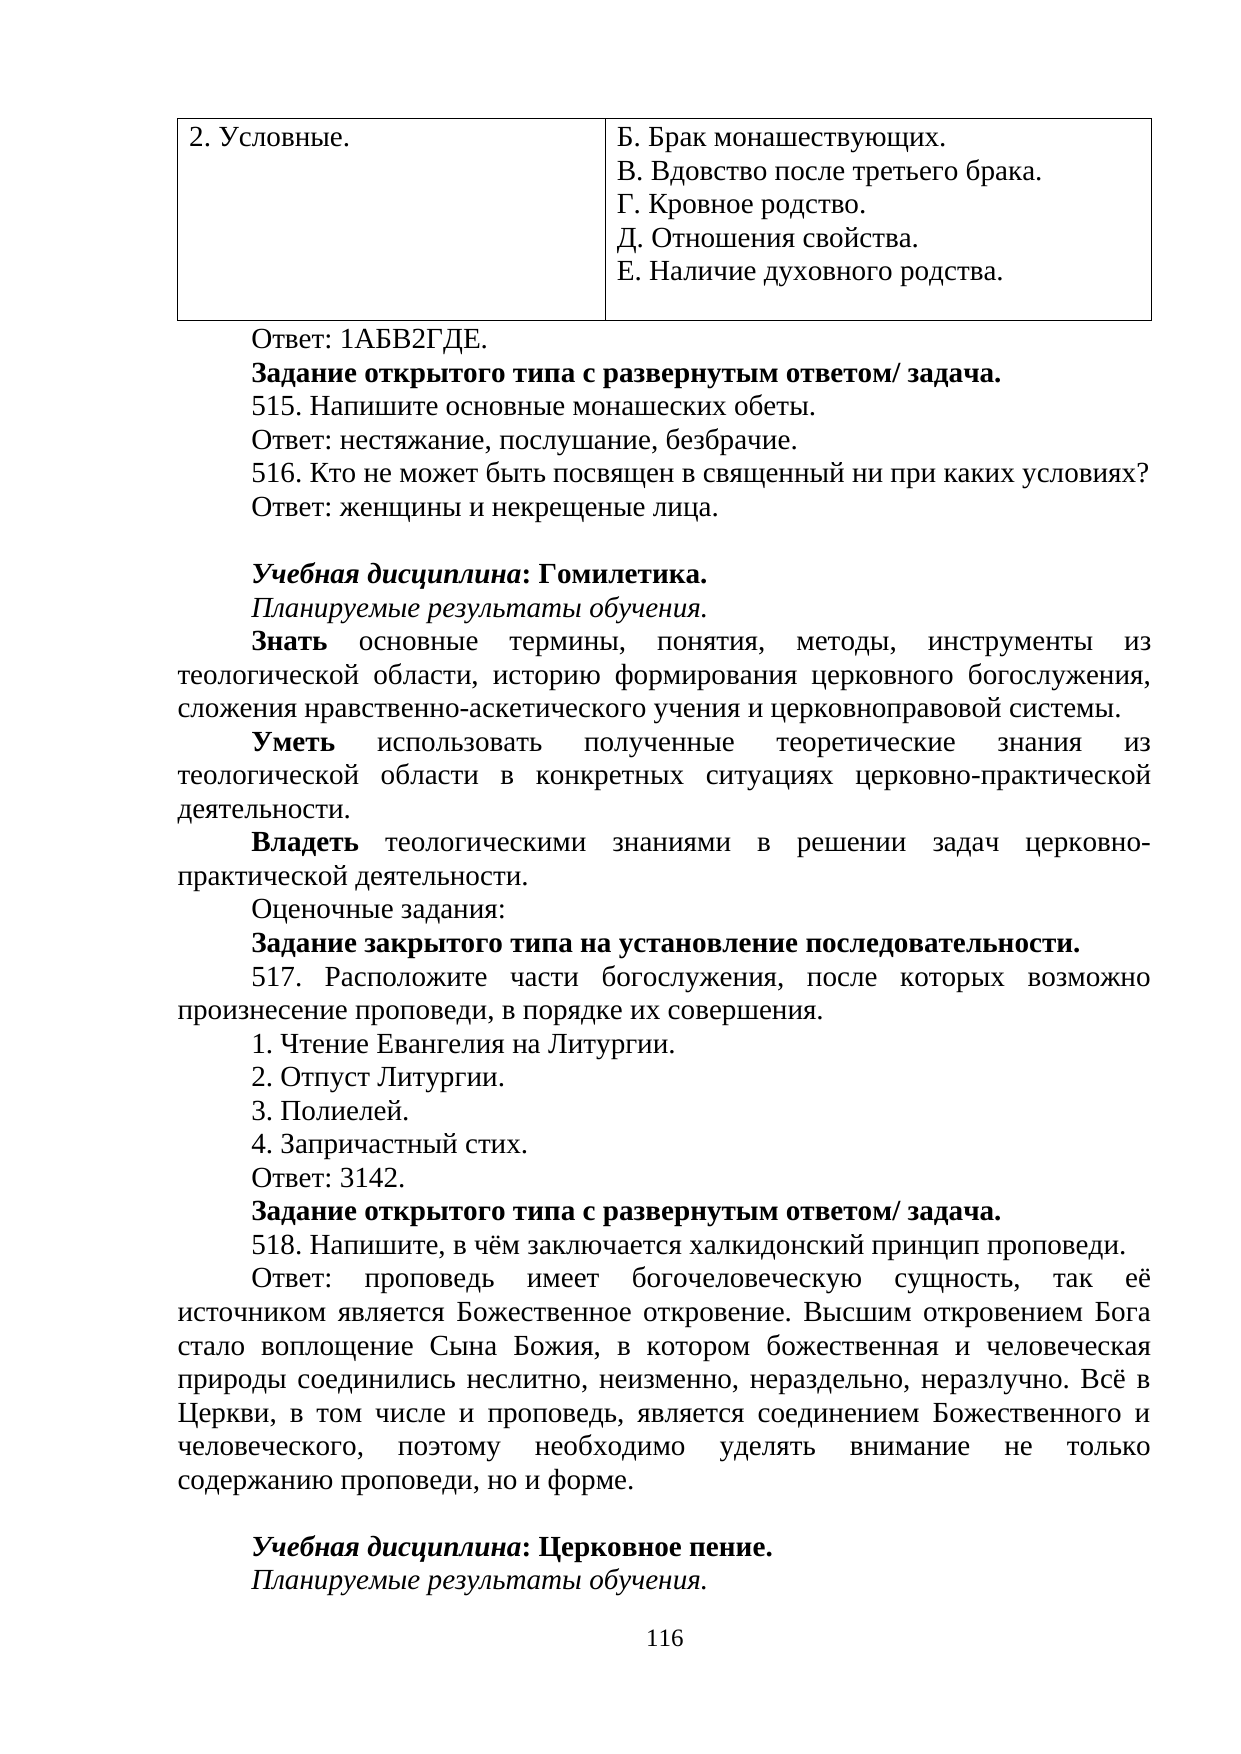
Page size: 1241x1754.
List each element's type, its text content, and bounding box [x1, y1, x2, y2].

text 2. Отпуст Литургии. [177, 1059, 1152, 1093]
text 1. Чтение Евангелия на Литургии. [177, 1026, 1152, 1059]
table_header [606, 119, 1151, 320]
text Знать основные термины, понятия, методы, инструменты из теологической области, историю формирования церковного богослужения, сложения нравственно-аскетического учения и церковноправовой системы. [177, 623, 1152, 724]
text Планируемые результаты обучения. [177, 590, 1152, 623]
text Уметь использовать полученные теоретические знания из теологической области в конкретных ситуациях церковно-практической деятельности. [177, 724, 1152, 824]
text 516. Кто не может быть посвящен в священный ни при каких условиях? [177, 456, 1152, 489]
text Оценочные задания: [177, 892, 1152, 925]
text Учебная дисциплина: Гомилетика. [177, 556, 1152, 590]
text 4. Запричастный стих. [177, 1126, 1152, 1160]
text Ответ: женщины и некрещеные лица. [177, 489, 1152, 523]
text Владеть теологическими знаниями в решении задач церковно-практической деятельности. [177, 824, 1152, 892]
text Задание открытого типа с развернутым ответом/ задача. [177, 355, 1152, 388]
text Ответ: 1АБВ2ГДЕ. [177, 321, 1152, 355]
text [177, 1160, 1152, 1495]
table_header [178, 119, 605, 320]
text 3. Полиелей. [177, 1093, 1152, 1126]
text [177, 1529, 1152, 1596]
text 515. Напишите основные монашеских обеты. [177, 388, 1152, 422]
text Ответ: нестяжание, послушание, безбрачие. [177, 422, 1152, 456]
text Задание закрытого типа на установление последовательности. [177, 925, 1152, 959]
text 517. Расположите части богослужения, после которых возможно произнесение проповеди, в порядке их совершения. [177, 959, 1152, 1026]
